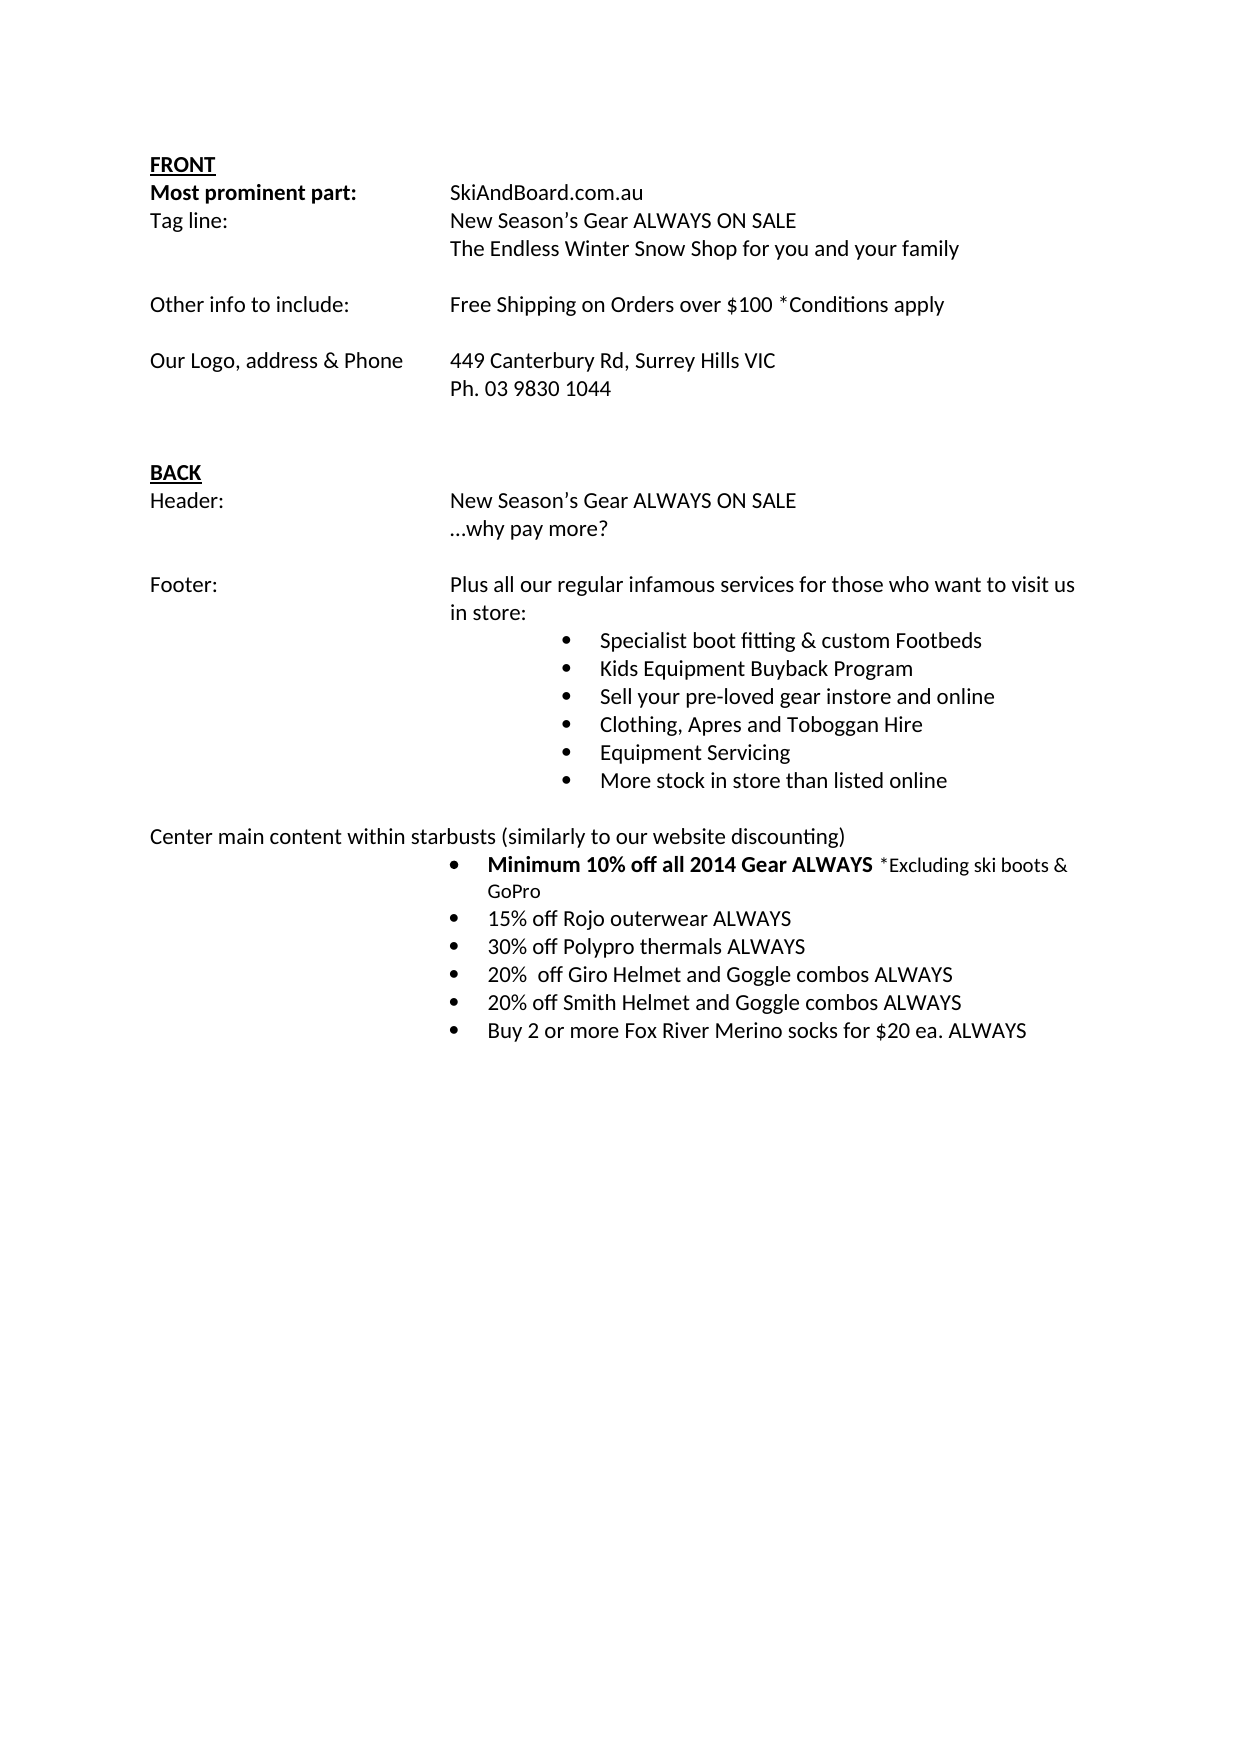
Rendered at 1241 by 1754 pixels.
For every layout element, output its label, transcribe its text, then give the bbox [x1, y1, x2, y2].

list 20% off Giro Helmet and Goggle combos ALWAYS [450, 960, 1090, 988]
list Equipment Servicing [562, 738, 1090, 766]
text Ph. 03 9830 1044 [150, 374, 1090, 402]
text Most prominent part: SkiAndBoard.com.au [150, 178, 1090, 206]
list Clothing, Apres and Toboggan Hire [562, 710, 1090, 738]
list More stock in store than listed online [562, 766, 1090, 794]
text Other info to include: Free Shipping on Orders over $100 *Conditions apply [150, 290, 1090, 318]
list 15% off Rojo outerwear ALWAYS [450, 904, 1090, 932]
list Kids Equipment Buyback Program [562, 654, 1090, 682]
list Sell your pre-loved gear instore and online [562, 682, 1090, 710]
text …why pay more? [150, 514, 1090, 542]
text Center main content within starbusts (similarly to our website discounting) [150, 822, 1090, 851]
text Header: New Season’s Gear ALWAYS ON SALE [150, 486, 1090, 514]
text Footer: Plus all our regular infamous services for those who want to visit us in store: [150, 570, 1090, 626]
text Our Logo, address & Phone 449 Canterbury Rd, Surrey Hills VIC [150, 346, 1090, 374]
list Minimum 10% off all 2014 Gear ALWAYS *Excluding ski boots & GoPro [450, 851, 1090, 904]
text BACK [150, 458, 1090, 486]
list 30% off Polypro thermals ALWAYS [450, 932, 1090, 960]
list 20% off Smith Helmet and Goggle combos ALWAYS [450, 988, 1090, 1016]
list Buy 2 or more Fox River Merino socks for $20 ea. ALWAYS [450, 1016, 1090, 1044]
text FRONT [150, 150, 1090, 178]
text Tag line: New Season’s Gear ALWAYS ON SALE [150, 206, 1090, 234]
text The Endless Winter Snow Shop for you and your family [150, 234, 1090, 262]
list Specialist boot fitting & custom Footbeds [562, 626, 1090, 654]
